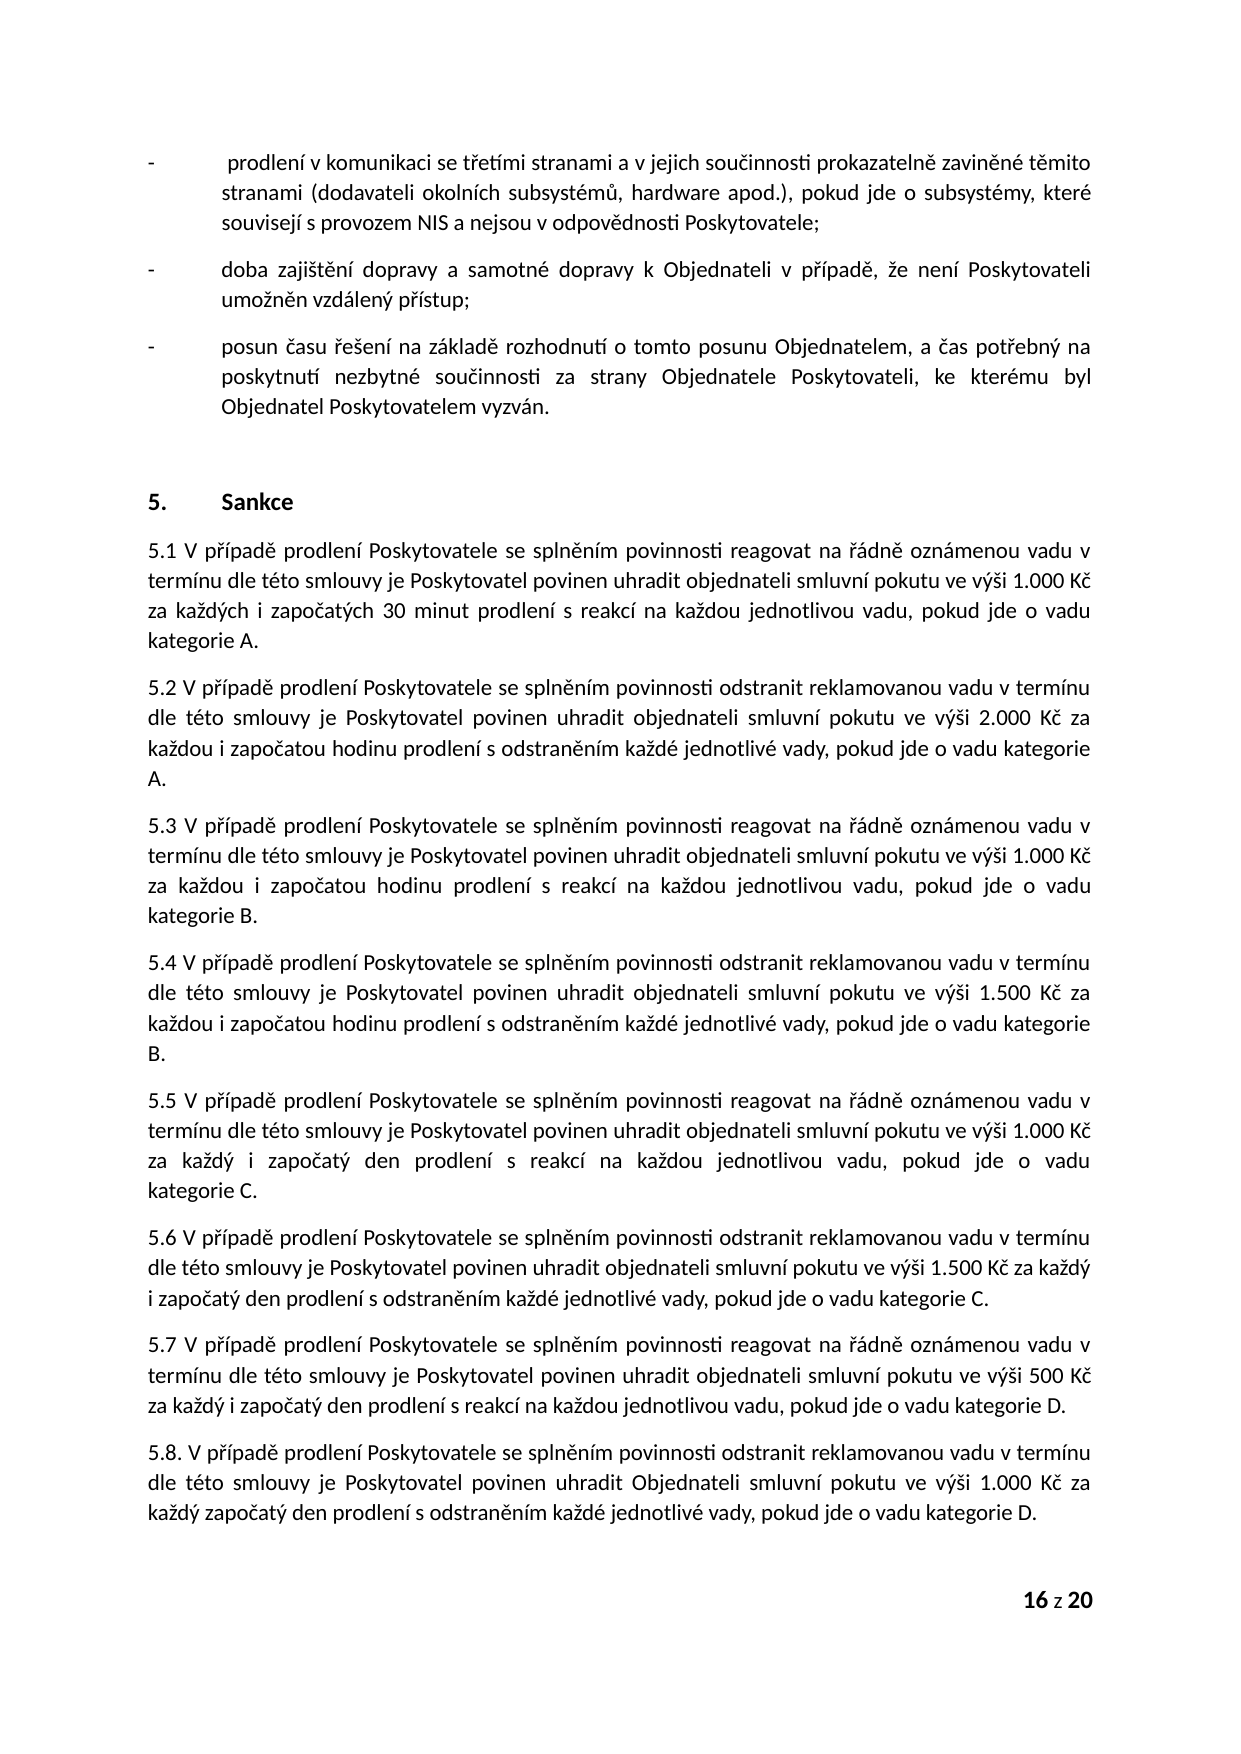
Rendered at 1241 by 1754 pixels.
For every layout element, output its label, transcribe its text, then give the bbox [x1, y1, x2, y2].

text - prodlení v komunikaci se třetími stranami a v jejich součinnosti prokazatelně zaviněné těmito stranami (dodavateli okolních subsystémů, hardware apod.), pokud jde o subsystémy, které souvisejí s provozem NIS a nejsou v odpovědnosti Poskytovatele; [148, 148, 1093, 236]
text 5. Sankce [148, 486, 1093, 517]
text 5.6 V případě prodlení Poskytovatele se splněním povinnosti odstranit reklamovanou vadu v termínu dle této smlouvy je Poskytovatel povinen uhradit objednateli smluvní pokutu ve výši 1.500 Kč za každý i započatý den prodlení s odstraněním každé jednotlivé vady, pokud jde o vadu kategorie C. [148, 1223, 1093, 1312]
text 5.7 V případě prodlení Poskytovatele se splněním povinnosti reagovat na řádně oznámenou vadu v termínu dle této smlouvy je Poskytovatel povinen uhradit objednateli smluvní pokutu ve výši 500 Kč za každý i započatý den prodlení s reakcí na každou jednotlivou vadu, pokud jde o vadu kategorie D. [148, 1331, 1093, 1419]
text 5.8. V případě prodlení Poskytovatele se splněním povinnosti odstranit reklamovanou vadu v termínu dle této smlouvy je Poskytovatel povinen uhradit Objednateli smluvní pokutu ve výši 1.000 Kč za každý započatý den prodlení s odstraněním každé jednotlivé vady, pokud jde o vadu kategorie D. [148, 1438, 1093, 1526]
text 5.3 V případě prodlení Poskytovatele se splněním povinnosti reagovat na řádně oznámenou vadu v termínu dle této smlouvy je Poskytovatel povinen uhradit objednateli smluvní pokutu ve výši 1.000 Kč za každou i započatou hodinu prodlení s reakcí na každou jednotlivou vadu, pokud jde o vadu kategorie B. [148, 811, 1093, 929]
text - doba zajištění dopravy a samotné dopravy k Objednateli v případě, že není Poskytovateli umožněn vzdálený přístup; [148, 255, 1093, 313]
text 5.4 V případě prodlení Poskytovatele se splněním povinnosti odstranit reklamovanou vadu v termínu dle této smlouvy je Poskytovatel povinen uhradit objednateli smluvní pokutu ve výši 1.500 Kč za každou i započatou hodinu prodlení s odstraněním každé jednotlivé vady, pokud jde o vadu kategorie B. [148, 948, 1093, 1067]
text - posun času řešení na základě rozhodnutí o tomto posunu Objednatelem, a čas potřebný na poskytnutí nezbytné součinnosti za strany Objednatele Poskytovateli, ke kterému byl Objednatel Poskytovatelem vyzván. [148, 332, 1093, 420]
text 5.2 V případě prodlení Poskytovatele se splněním povinnosti odstranit reklamovanou vadu v termínu dle této smlouvy je Poskytovatel povinen uhradit objednateli smluvní pokutu ve výši 2.000 Kč za každou i započatou hodinu prodlení s odstraněním každé jednotlivé vady, pokud jde o vadu kategorie A. [148, 673, 1093, 792]
text 5.5 V případě prodlení Poskytovatele se splněním povinnosti reagovat na řádně oznámenou vadu v termínu dle této smlouvy je Poskytovatel povinen uhradit objednateli smluvní pokutu ve výši 1.000 Kč za každý i započatý den prodlení s reakcí na každou jednotlivou vadu, pokud jde o vadu kategorie C. [148, 1086, 1093, 1204]
text 5.1 V případě prodlení Poskytovatele se splněním povinnosti reagovat na řádně oznámenou vadu v termínu dle této smlouvy je Poskytovatel povinen uhradit objednateli smluvní pokutu ve výši 1.000 Kč za každých i započatých 30 minut prodlení s reakcí na každou jednotlivou vadu, pokud jde o vadu kategorie A. [148, 536, 1093, 654]
